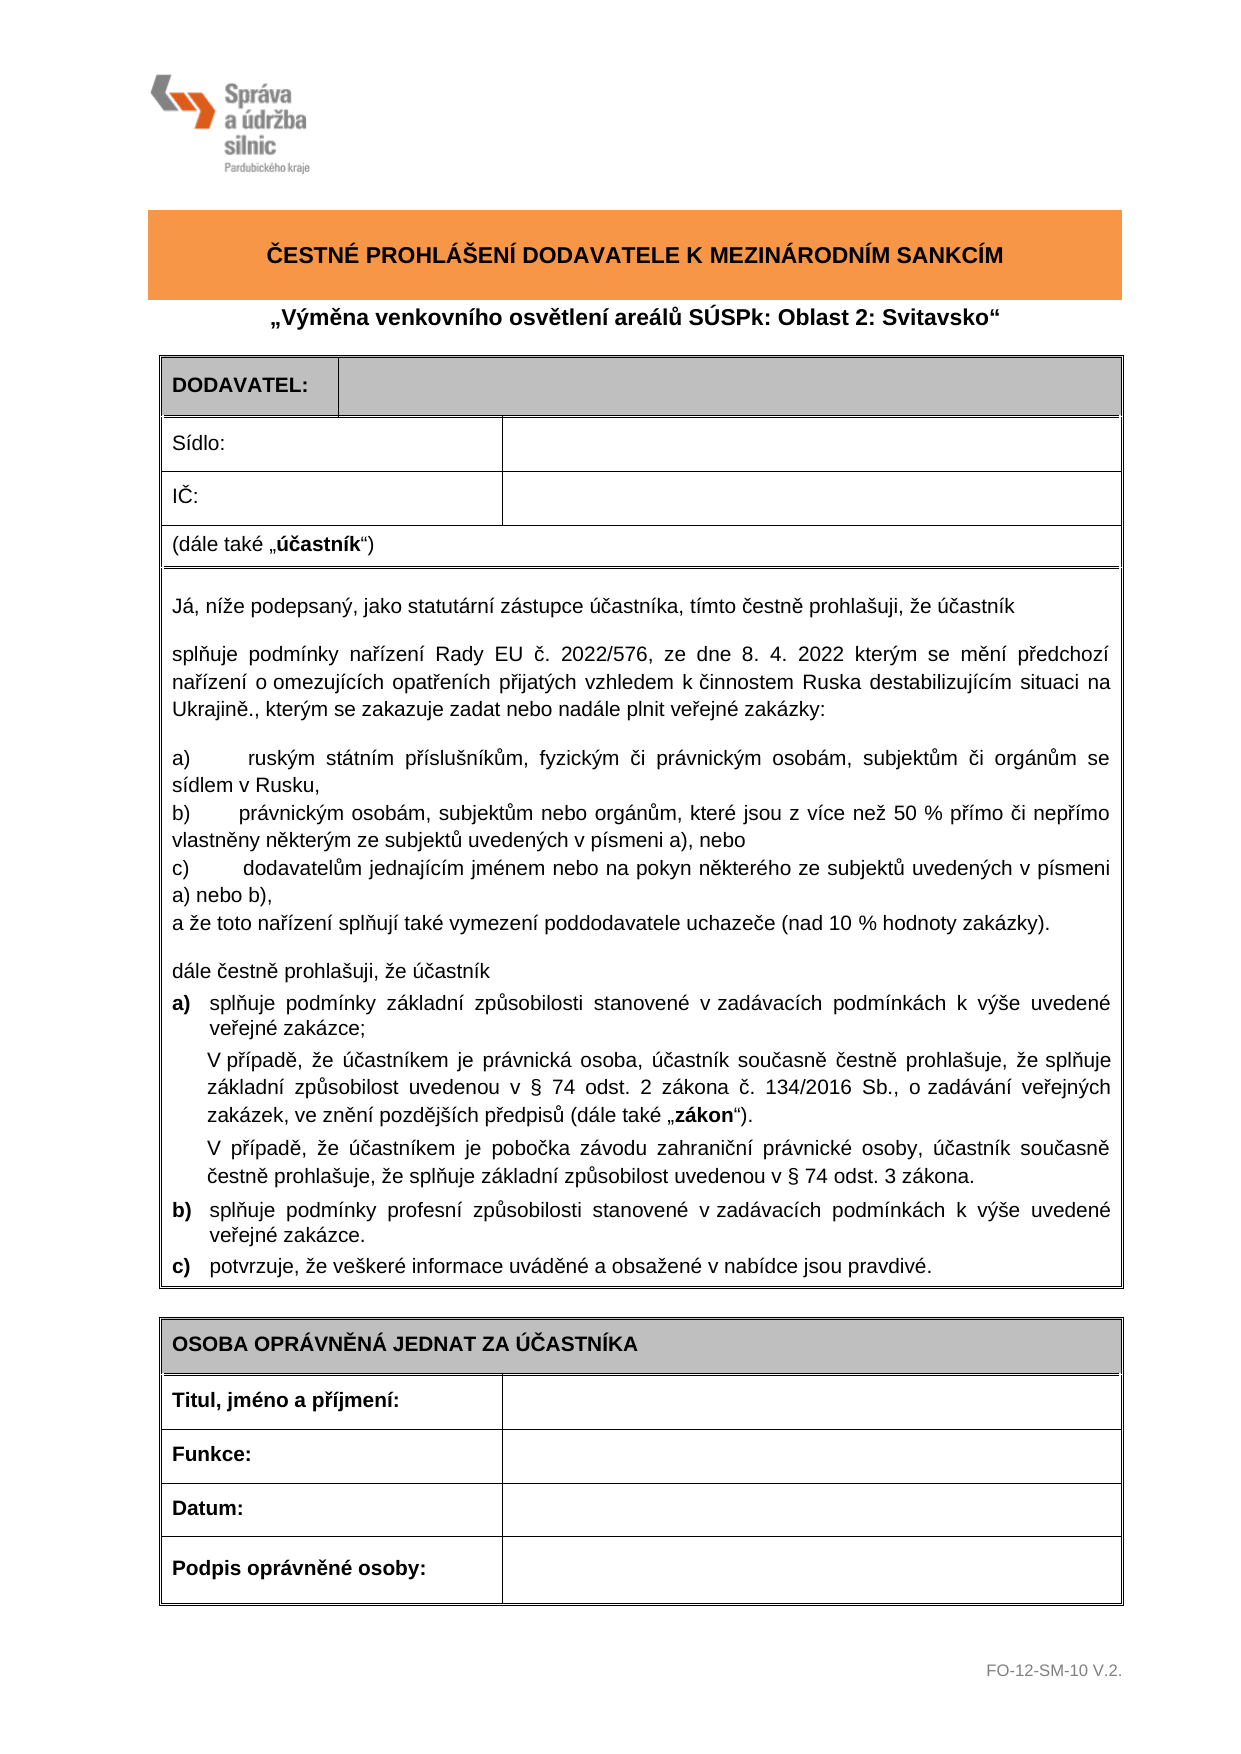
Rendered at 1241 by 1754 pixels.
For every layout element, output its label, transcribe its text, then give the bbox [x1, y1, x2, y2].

table_cell [503, 1373, 1121, 1428]
table_cell Datum: [162, 1484, 502, 1536]
table_header osoba oprávněná jednat za účastníka [162, 1320, 1121, 1373]
table_cell Funkce: [162, 1430, 502, 1482]
text ČESTNÉ PROHLÁŠENÍ DODAVATELE K MEZINÁRODNÍM SANKCÍM [148, 242, 1122, 268]
text „Výměna venkovního osvětlení areálů SÚSPk: Oblast 2: Svitavsko“ [148, 304, 1122, 331]
table_cell [503, 1430, 1121, 1482]
table_cell IČ: [162, 472, 502, 524]
picture [147, 73, 314, 177]
table_cell [503, 415, 1121, 471]
table_cell Titul, jméno a příjmení: [162, 1373, 502, 1428]
table_cell Já, níže podepsaný, jako statutární zástupce účastníka, tímto čestně prohlašuji, že účastník splňuje podmínky nařízení Rady EU č. 2022/576, ze dne 8. 4. 2022 kterým se mění předchozí nařízení o omezujících opatřeních přijatých vzhledem k činnostem Ruska destabilizujícím situaci na Ukrajině., kterým se zakazuje zadat nebo nadále plnit veřejné zakázky: a) ruským státním příslušníkům, fyzickým či právnickým osobám, subjektům či orgánům se sídlem v Rusku, b) právnickým osobám, subjektům nebo orgánům, které jsou z více než 50 % přímo či nepřímo vlastněny některým ze subjektů uvedených v písmeni a), nebo c) dodavatelům jednajícím jménem nebo na pokyn některého ze subjektů uvedených v písmeni a) nebo b), a že toto nařízení splňují také vymezení poddodavatele uchazeče (nad 10 % hodnoty zakázky). dále čestně prohlašuji, že účastník splňuje podmínky základní způsobilosti stanovené v zadávacích podmínkách k výše uvedené veřejné zakázce; V případě, že účastníkem je právnická osoba, účastník současně čestně prohlašuje, že splňuje základní způsobilost uvedenou v § 74 odst. 2 zákona č. 134/2016 Sb., o zadávání veřejných zakázek, ve znění pozdějších předpisů (dále také „zákon“). V případě, že účastníkem je pobočka závodu zahraniční právnické osoby, účastník současně čestně prohlašuje, že splňuje základní způsobilost uvedenou v § 74 odst. 3 zákona. splňuje podmínky profesní způsobilosti stanovené v zadávacích podmínkách k výše uvedené veřejné zakázce. potvrzuje, že veškeré informace uváděné a obsažené v nabídce jsou pravdivé. [162, 566, 1121, 1286]
table_header DODAVATEL: [162, 358, 338, 415]
table_cell [503, 472, 1121, 524]
table_cell [503, 1484, 1121, 1536]
table_cell Sídlo: [162, 415, 502, 471]
table_header [339, 358, 1121, 415]
table_cell (dále také „účastník“) [162, 526, 1121, 566]
table_cell Podpis oprávněné osoby: [162, 1537, 502, 1603]
table_cell [503, 1537, 1121, 1603]
